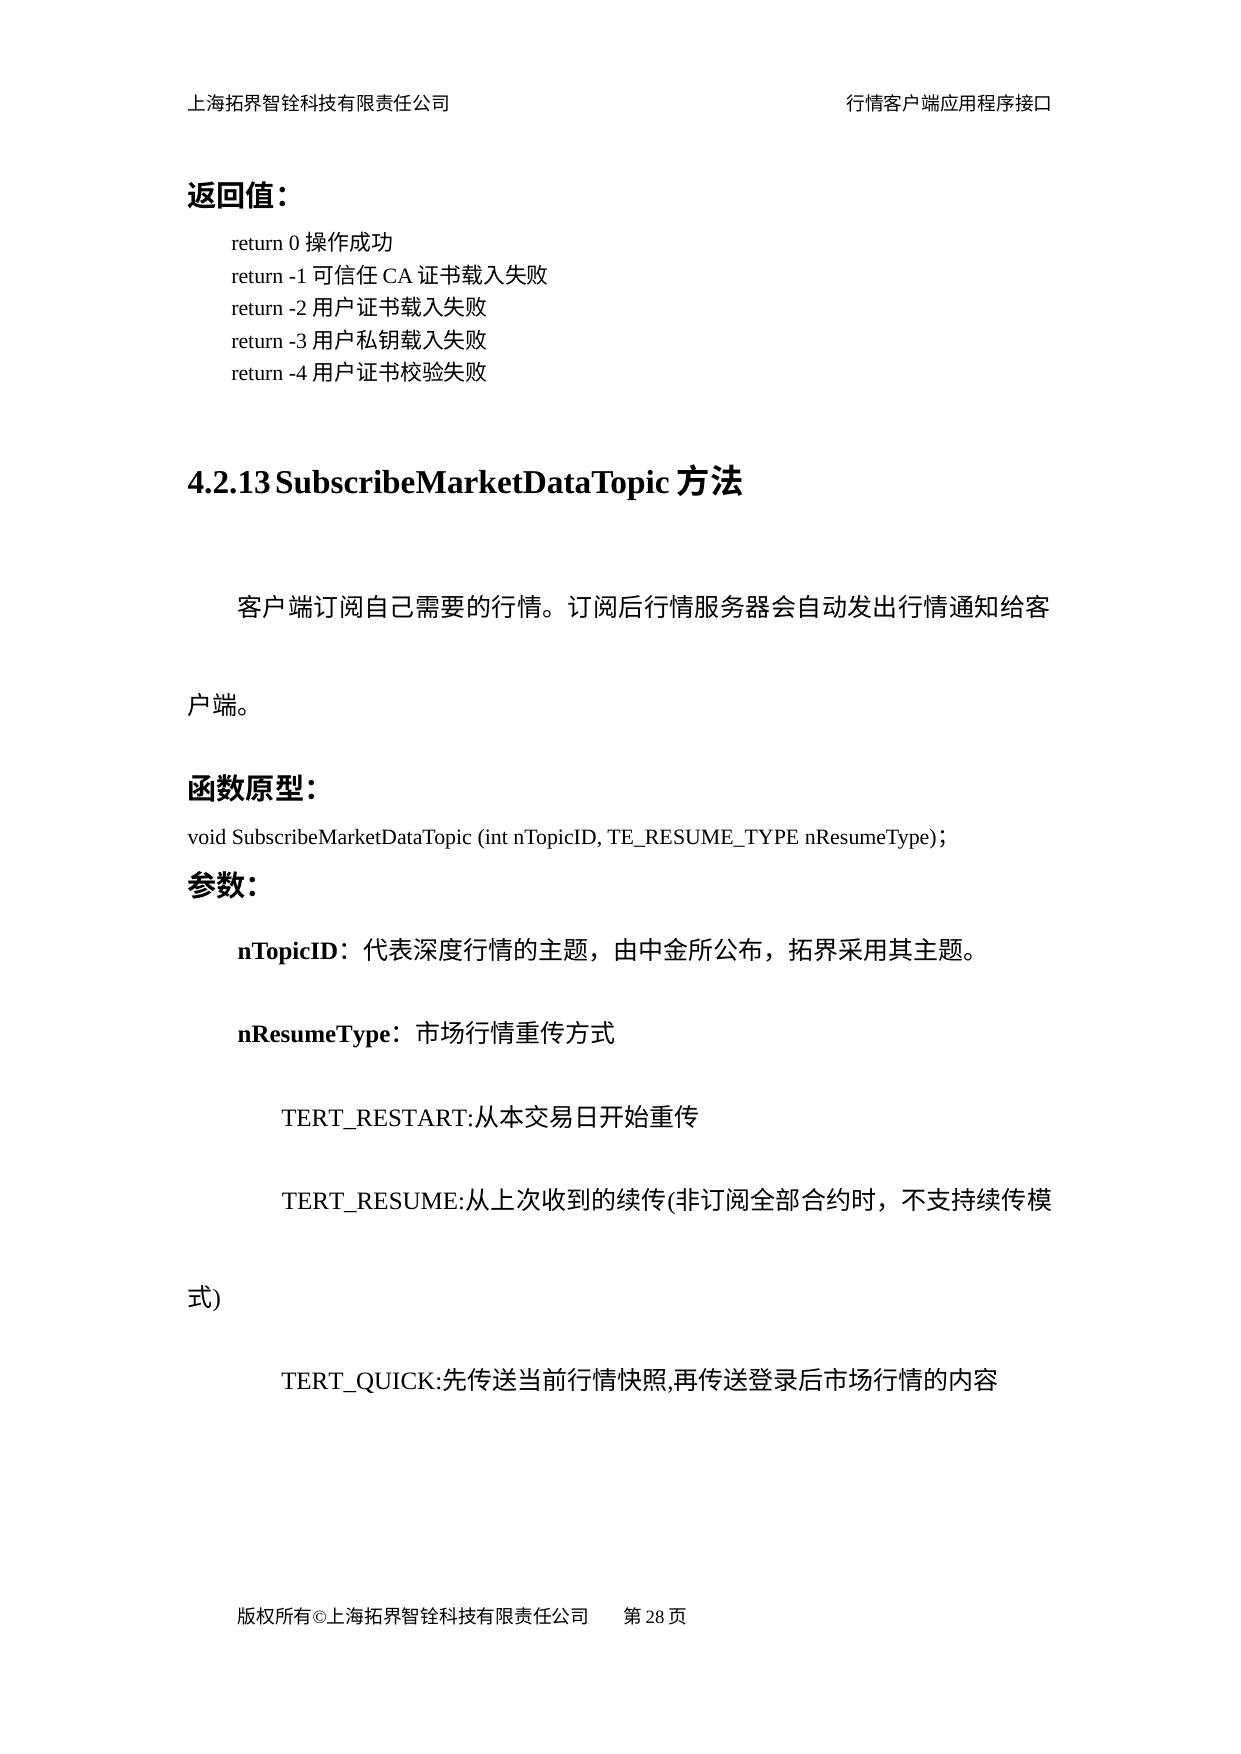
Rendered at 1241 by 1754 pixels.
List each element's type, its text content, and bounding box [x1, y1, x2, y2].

text nResumeType：市场行情重传方式 [187, 999, 1053, 1064]
text 函数原型： [187, 754, 1053, 819]
text 返回值： [187, 161, 1053, 226]
text return 0 操作成功 [187, 226, 1053, 258]
text TERT_RESUME:从上次收到的续传(非订阅全部合约时，不支持续传模式) [187, 1166, 1053, 1328]
text TERT_RESTART:从本交易日开始重传 [187, 1083, 1053, 1148]
text nTopicID：代表深度行情的主题，由中金所公布，拓界采用其主题。 [187, 916, 1053, 981]
text return -3 用户私钥载入失败 [187, 323, 1053, 356]
text return -2 用户证书载入失败 [187, 291, 1053, 323]
text 客户端订阅自己需要的行情。订阅后行情服务器会自动发出行情通知给客户端。 [187, 573, 1053, 736]
subtitle SubscribeMarketDataTopic方法 [187, 448, 1053, 513]
text 参数： [187, 851, 1053, 916]
text TERT_QUICK:先传送当前行情快照,再传送登录后市场行情的内容 [187, 1346, 1053, 1411]
text return -1 可信任CA证书载入失败 [187, 258, 1053, 291]
text return -4 用户证书校验失败 [187, 356, 1053, 388]
text void SubscribeMarketDataTopic (int nTopicID, TE_RESUME_TYPE nResumeType)； [187, 819, 1053, 851]
